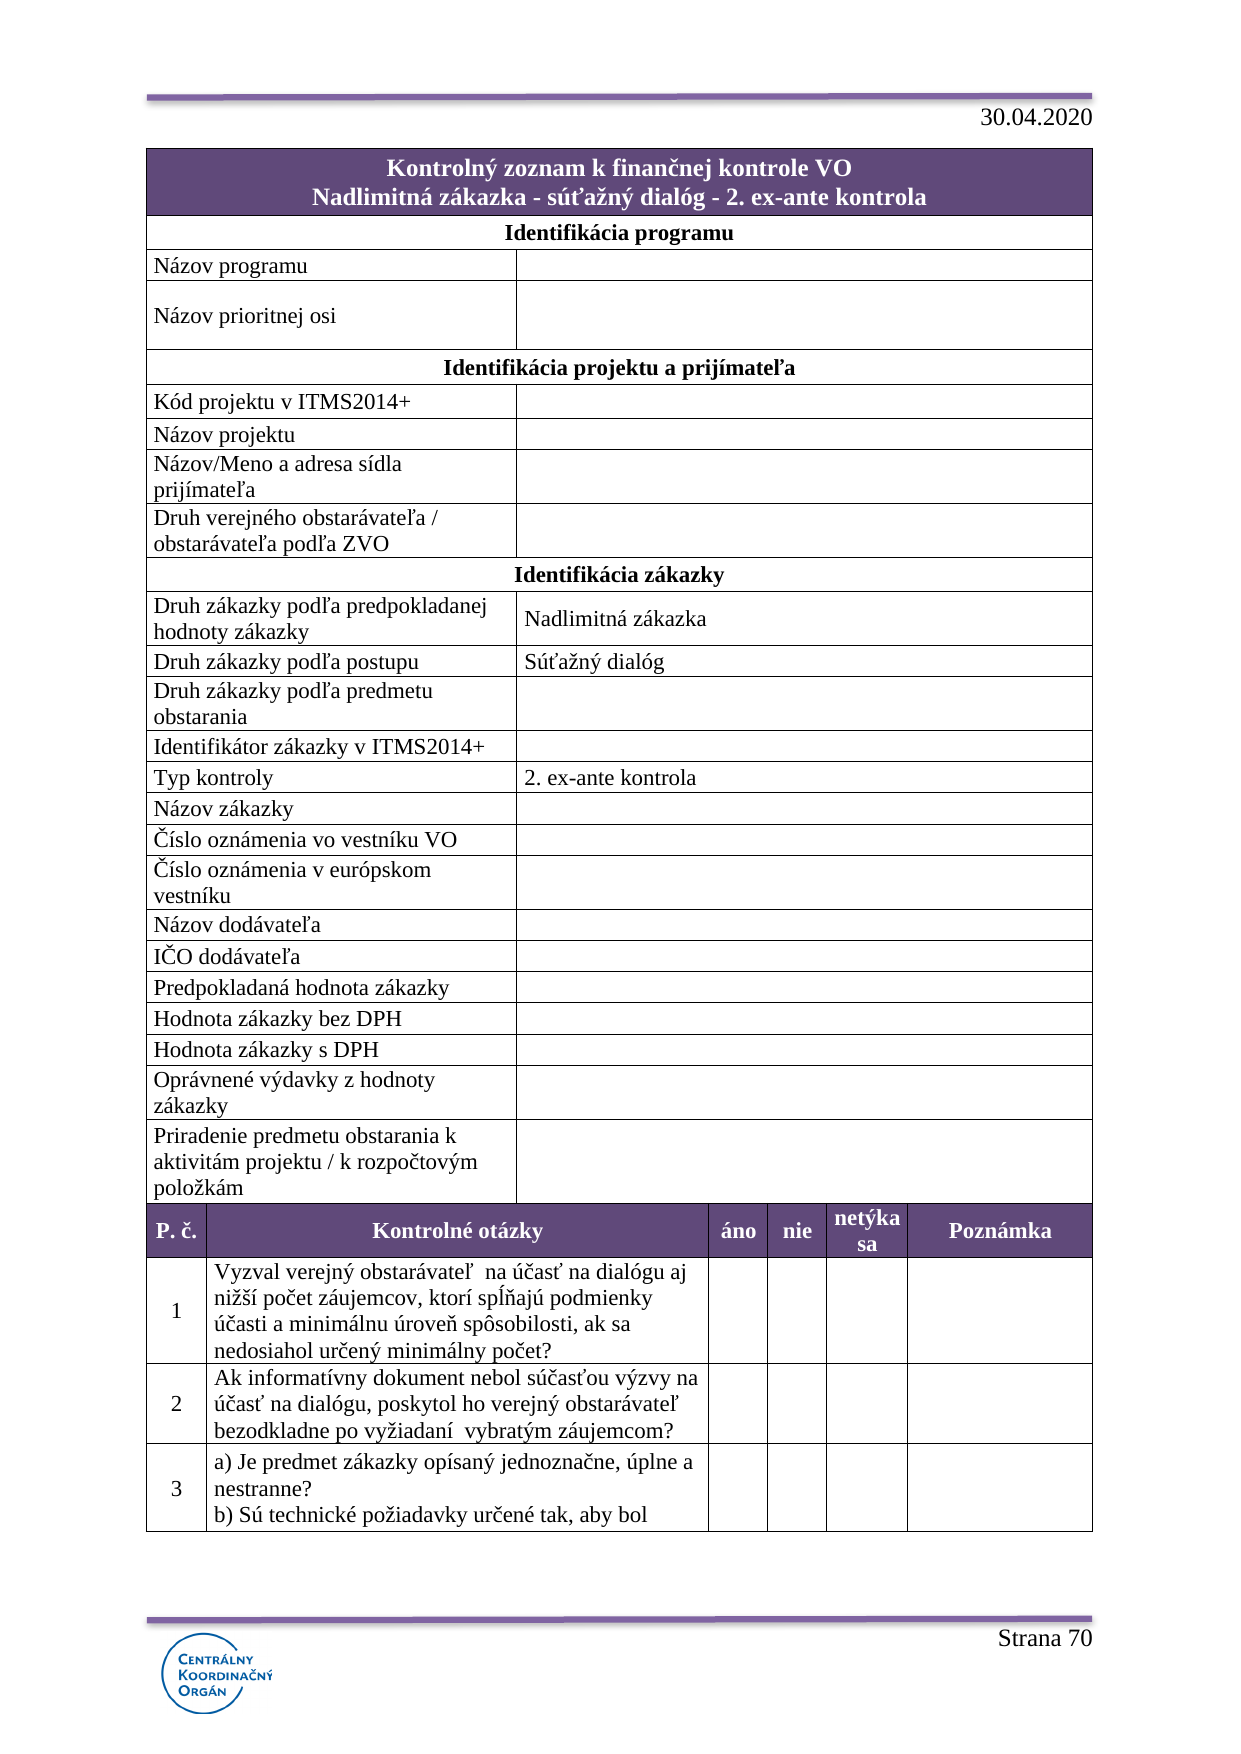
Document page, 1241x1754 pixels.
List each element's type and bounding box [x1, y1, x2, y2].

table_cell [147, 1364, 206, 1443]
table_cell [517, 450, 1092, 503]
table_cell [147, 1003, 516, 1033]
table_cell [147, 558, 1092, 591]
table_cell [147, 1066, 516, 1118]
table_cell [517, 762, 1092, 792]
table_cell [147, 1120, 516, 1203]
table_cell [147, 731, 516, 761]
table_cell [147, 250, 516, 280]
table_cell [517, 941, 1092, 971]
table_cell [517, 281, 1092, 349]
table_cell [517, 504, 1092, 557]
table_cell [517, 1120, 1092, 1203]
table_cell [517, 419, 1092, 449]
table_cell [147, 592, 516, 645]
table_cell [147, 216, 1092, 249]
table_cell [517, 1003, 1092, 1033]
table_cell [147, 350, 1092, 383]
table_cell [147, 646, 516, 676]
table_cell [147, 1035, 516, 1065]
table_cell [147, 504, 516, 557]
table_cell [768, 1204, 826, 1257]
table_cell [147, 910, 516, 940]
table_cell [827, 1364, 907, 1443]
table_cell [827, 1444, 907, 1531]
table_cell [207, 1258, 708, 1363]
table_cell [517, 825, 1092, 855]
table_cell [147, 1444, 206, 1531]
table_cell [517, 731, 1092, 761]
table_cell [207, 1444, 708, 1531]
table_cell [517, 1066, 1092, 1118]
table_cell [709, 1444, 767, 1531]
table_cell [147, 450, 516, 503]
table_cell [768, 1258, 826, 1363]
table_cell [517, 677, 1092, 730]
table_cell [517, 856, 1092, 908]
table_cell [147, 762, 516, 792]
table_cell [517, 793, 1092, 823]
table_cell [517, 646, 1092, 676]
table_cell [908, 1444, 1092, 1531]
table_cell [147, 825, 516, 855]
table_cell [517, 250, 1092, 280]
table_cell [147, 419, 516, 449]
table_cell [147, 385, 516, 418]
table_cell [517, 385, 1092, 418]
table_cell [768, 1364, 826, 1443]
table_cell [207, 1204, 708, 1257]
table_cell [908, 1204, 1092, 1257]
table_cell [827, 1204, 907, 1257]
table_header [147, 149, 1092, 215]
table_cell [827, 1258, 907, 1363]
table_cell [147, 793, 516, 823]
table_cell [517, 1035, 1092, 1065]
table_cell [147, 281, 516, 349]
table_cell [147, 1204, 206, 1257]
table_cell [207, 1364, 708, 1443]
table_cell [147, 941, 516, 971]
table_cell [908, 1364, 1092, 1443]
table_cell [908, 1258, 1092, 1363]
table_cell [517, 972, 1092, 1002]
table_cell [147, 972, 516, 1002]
picture [159, 1631, 272, 1713]
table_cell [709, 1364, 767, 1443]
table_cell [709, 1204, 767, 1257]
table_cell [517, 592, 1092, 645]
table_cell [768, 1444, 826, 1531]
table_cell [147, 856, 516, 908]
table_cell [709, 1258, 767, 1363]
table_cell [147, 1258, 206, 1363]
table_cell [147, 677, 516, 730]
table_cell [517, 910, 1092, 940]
